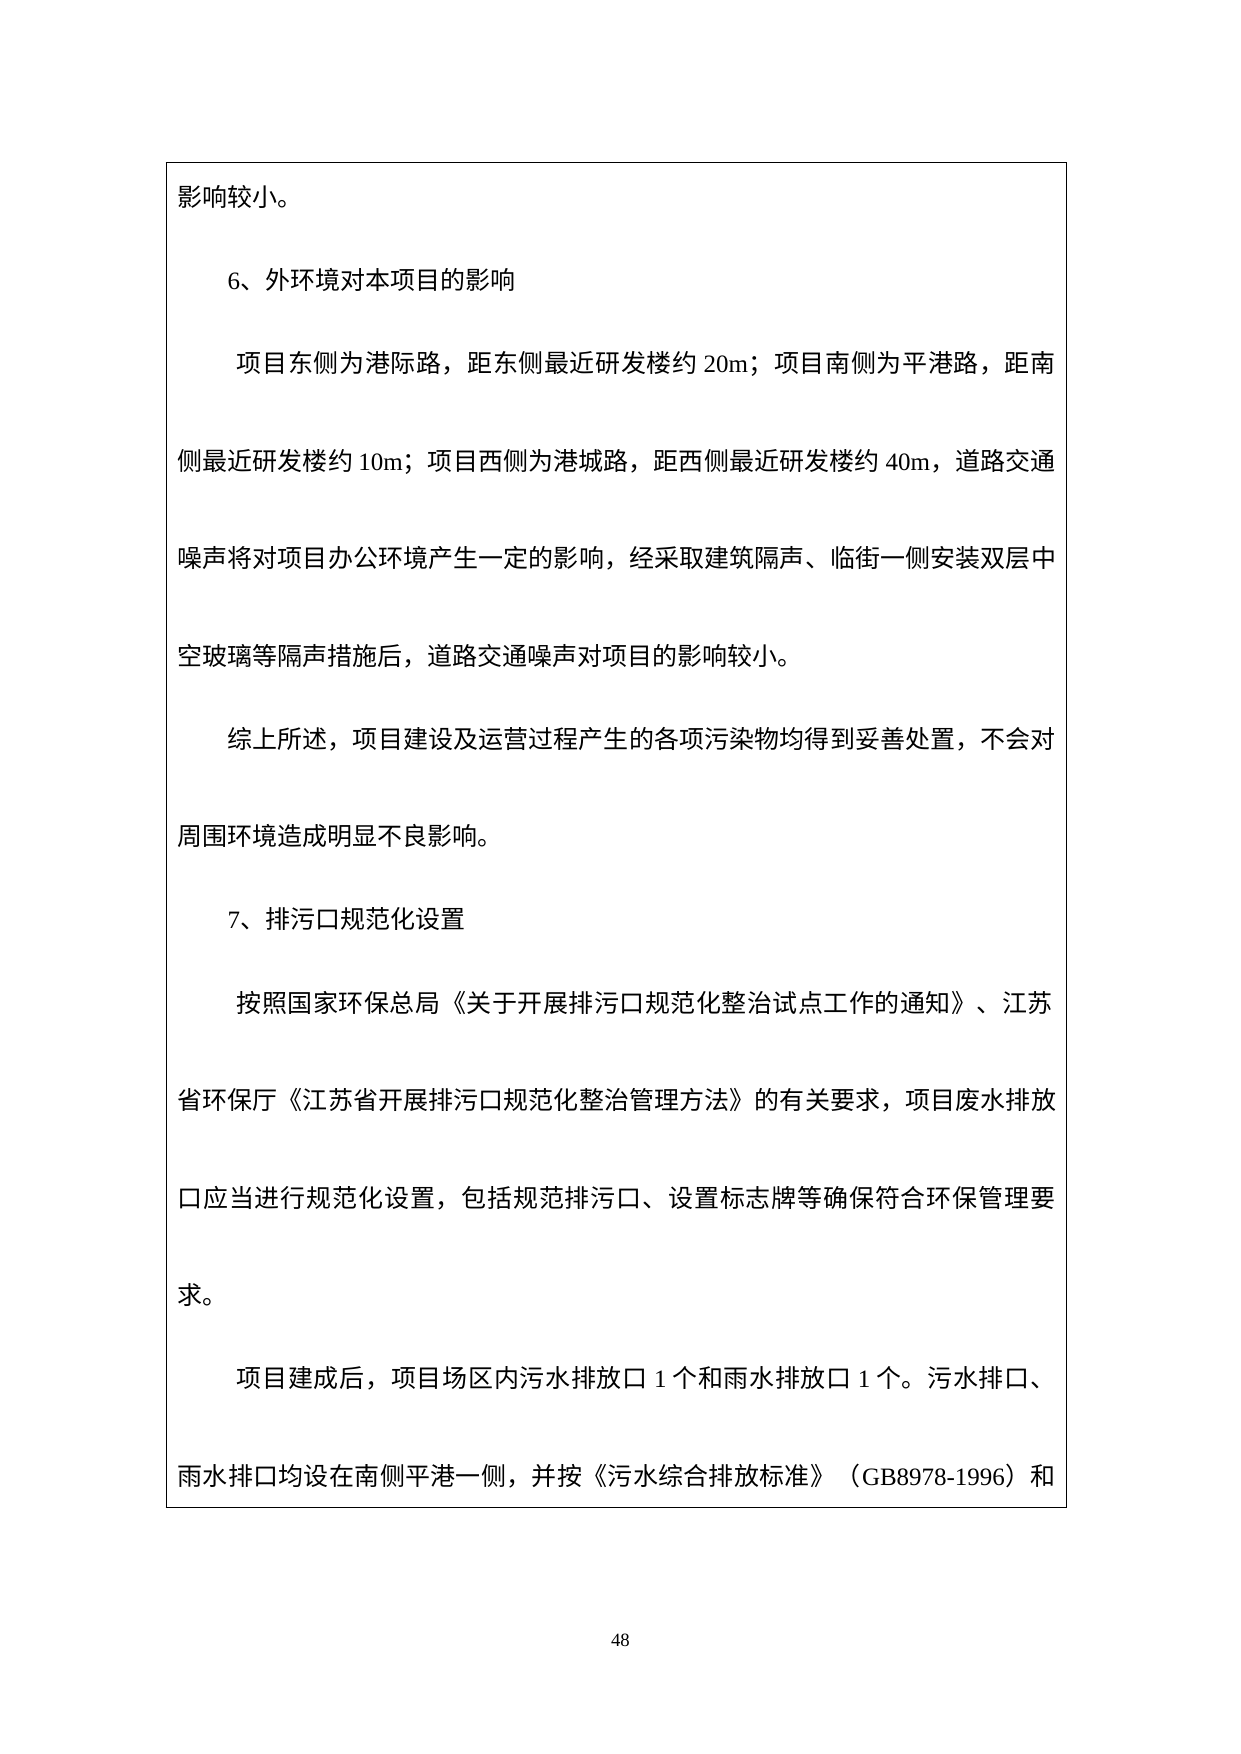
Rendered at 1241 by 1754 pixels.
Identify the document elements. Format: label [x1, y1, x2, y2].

table_cell [167, 163, 1066, 1507]
